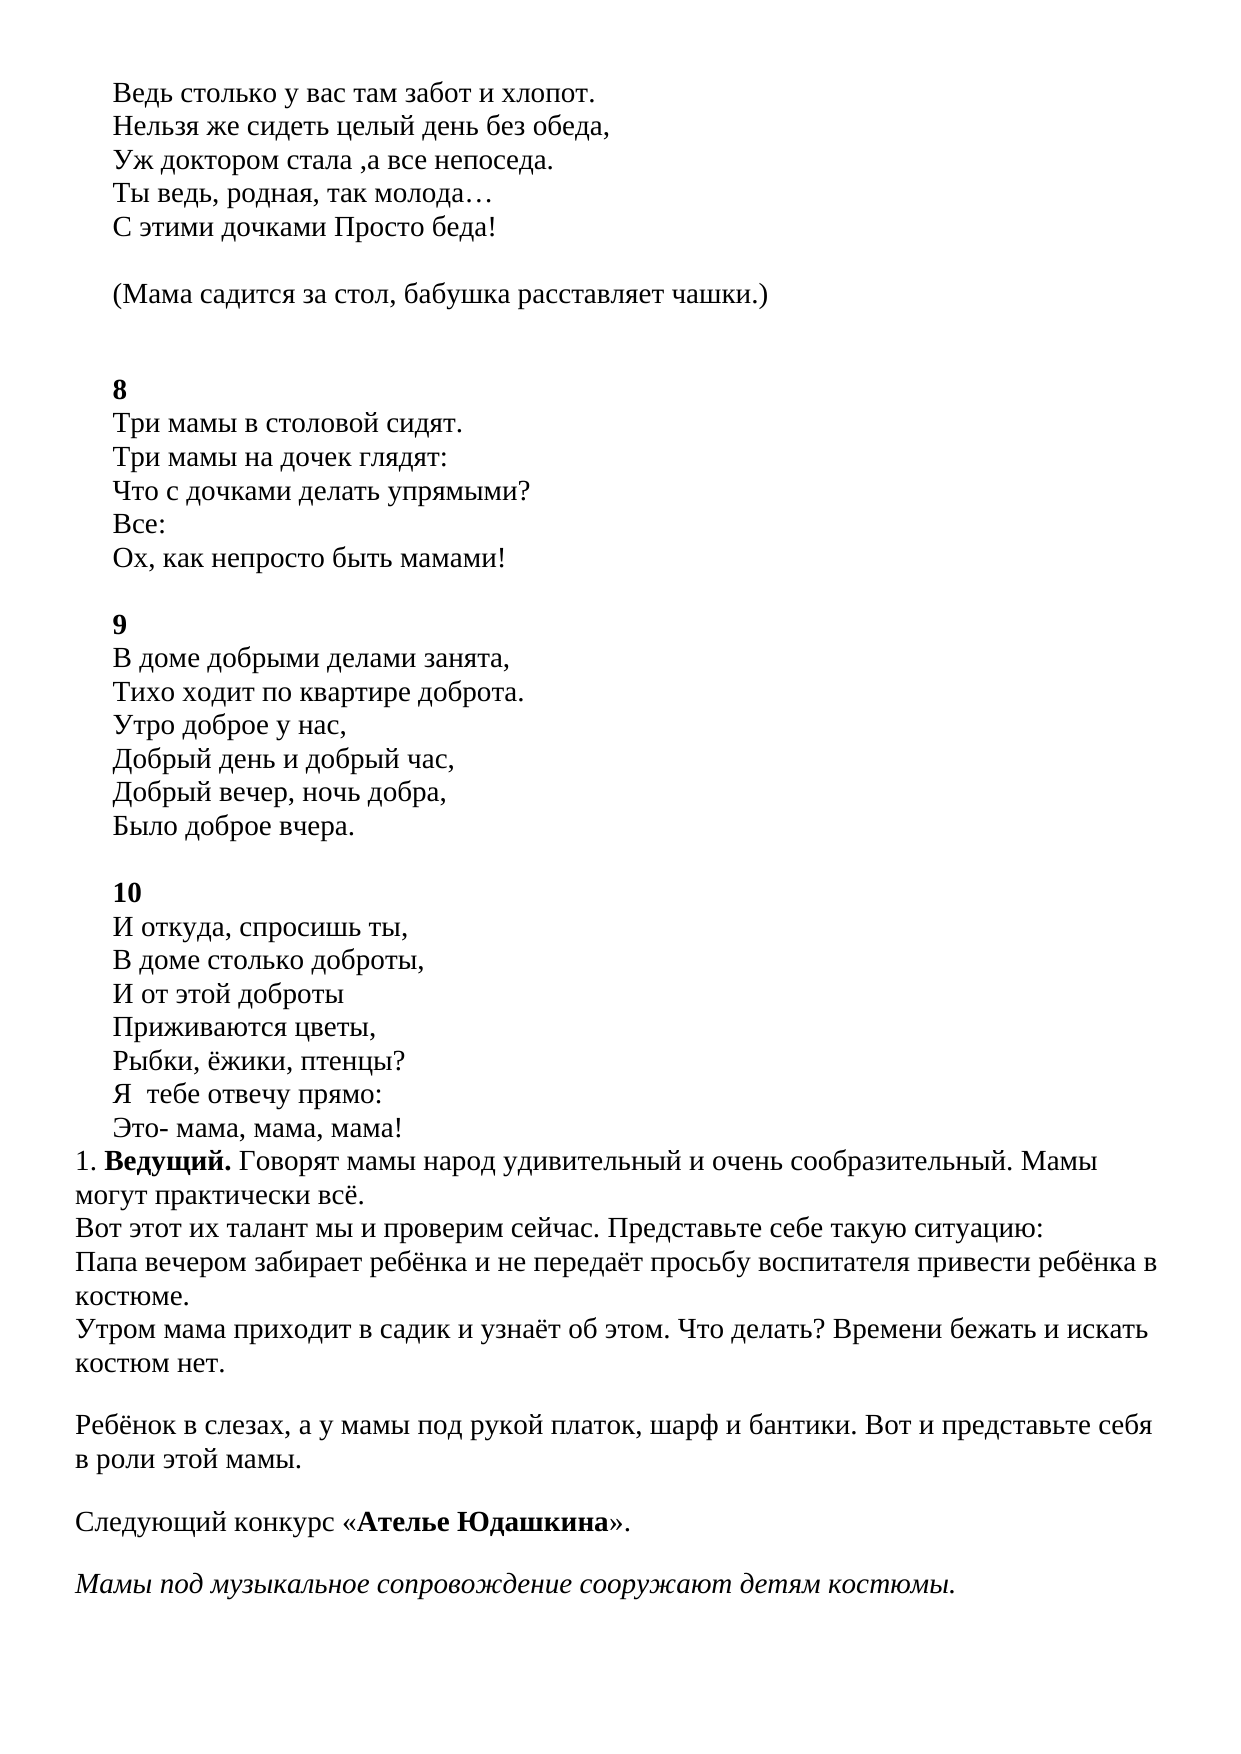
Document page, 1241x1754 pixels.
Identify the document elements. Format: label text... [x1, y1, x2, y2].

text 8 Три мамы в столовой сидят. Три мамы на дочек глядят: Что с дочками делать упрямыми? Все: Ох, как непросто быть мамами! [112, 372, 1165, 573]
text Следующий конкурс «Ателье Юдашкина». [75, 1504, 1165, 1537]
text Я тебе отвечу прямо: Это- мама, мама, мама! [112, 1076, 1165, 1143]
text И от этой доброты Приживаются цветы, Рыбки, ёжики, птенцы? [112, 976, 1165, 1076]
text Папа вечером забирает ребёнка и не передаёт просьбу воспитателя привести ребёнка в костюме. [75, 1244, 1165, 1311]
text 1. Ведущий. Говорят мамы народ удивительный и очень сообразительный. Мамы могут практически всё. [75, 1143, 1165, 1211]
text Вот этот их талант мы и проверим сейчас. Представьте себе такую ситуацию: [75, 1211, 1165, 1244]
text Ребёнок в слезах, а у мамы под рукой платок, шарф и бантики. Вот и представьте себя в роли этой мамы. [75, 1407, 1165, 1474]
text В доме добрыми делами занята, Тихо ходит по квартире доброта. Утро доброе у нас, Добрый день и добрый час, Добрый вечер, ночь добра, Было доброе вчера. [112, 640, 1165, 842]
text Мамы под музыкальное сопровождение сооружают детям костюмы. [75, 1566, 1165, 1600]
text И откуда, спросишь ты, В доме столько доброты, [112, 909, 1165, 976]
text Утром мама приходит в садик и узнаёт об этом. Что делать? Времени бежать и искать костюм нет. [75, 1311, 1165, 1378]
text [112, 75, 1165, 372]
text 10 [112, 875, 1165, 909]
text 9 [112, 607, 1165, 640]
